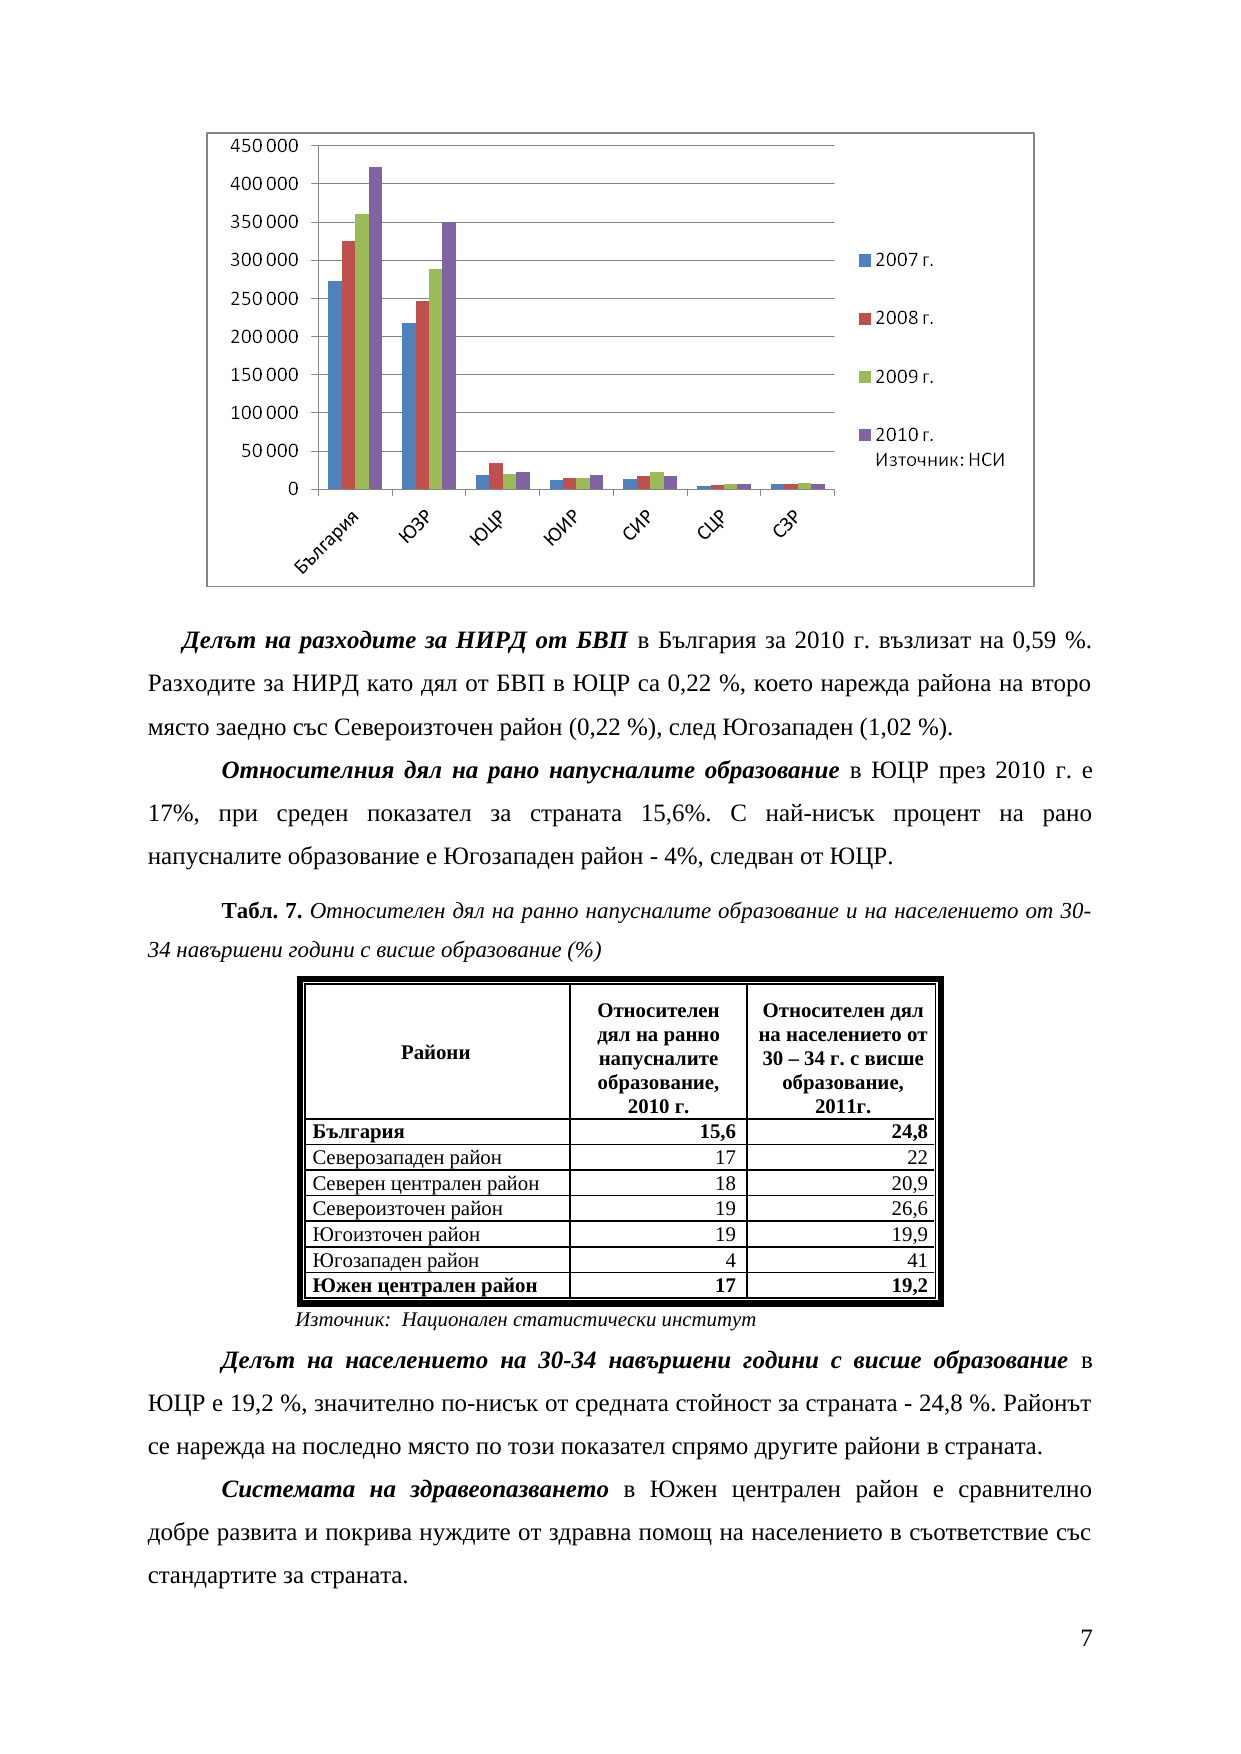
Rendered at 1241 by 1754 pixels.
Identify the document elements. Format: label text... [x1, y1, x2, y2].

table_cell Северозападен район [306, 1145, 569, 1169]
table_header Райони [306, 985, 569, 1118]
table_cell 20,9 [748, 1169, 935, 1195]
table_cell 41 [748, 1246, 935, 1272]
text Източник: Национален статистически институт [148, 1307, 1093, 1331]
picture [205, 132, 1035, 587]
table_cell 19,2 [748, 1272, 935, 1297]
table_cell България [306, 1120, 569, 1143]
text Делът на населението на 30-34 навършени години с висше образование в ЮЦР е 19,2 %, значително по-нисък от средната стойност за страната - 24,8 %. Районът се нарежда на последно място по този показател спрямо другите райони в страната. [148, 1345, 1093, 1460]
table_cell 26,6 [748, 1195, 935, 1220]
table_header Относителен дял на населението от 30 – 34 г. с висше образование, 2011г. [748, 985, 935, 1118]
text Табл. 7. Относителен дял на ранно напусналите образование и на населението от 30-34 навършени години с висше образование (%) [148, 897, 1093, 962]
table_cell 22 [748, 1144, 935, 1169]
table_cell 15,6 [571, 1120, 746, 1143]
table_cell 19,9 [748, 1220, 935, 1246]
table_cell 24,8 [748, 1118, 935, 1143]
table_cell Североизточен район [306, 1196, 569, 1220]
text Относителния дял на рано напусналите образование в ЮЦР през 2010 г. е 17%, при среден показател за страната 15,6%. С най-нисък процент на рано напусналите образование е Югозападен район - 4%, следван от ЮЦР. [148, 755, 1093, 870]
table_cell 18 [571, 1171, 746, 1195]
table_cell Северен централен район [306, 1171, 569, 1195]
table_header Относителен дял на ранно напусналите образование, 2010 г. [571, 985, 746, 1118]
text Системата на здравеопазването в Южен централен район е сравнително добре развита и покрива нуждите от здравна помощ на населението в съответствие със стандартите за страната. [148, 1474, 1093, 1589]
table_cell 17 [571, 1145, 746, 1169]
table_cell Югоизточен район [306, 1222, 569, 1246]
table_cell 19 [571, 1196, 746, 1220]
table_cell Югозападен район [306, 1248, 569, 1272]
table_cell Южен централен район [306, 1273, 569, 1297]
text Делът на разходите за НИРД от БВП в България за 2010 г. възлизат на 0,59 %. Разходите за НИРД като дял от БВП в ЮЦР са 0,22 %, което нарежда района на второ място заедно със Североизточен район (0,22 %), след Югозападен (1,02 %). [148, 625, 1093, 740]
table_cell 19 [571, 1222, 746, 1246]
table_cell 4 [571, 1248, 746, 1272]
table_cell 17 [571, 1273, 746, 1297]
